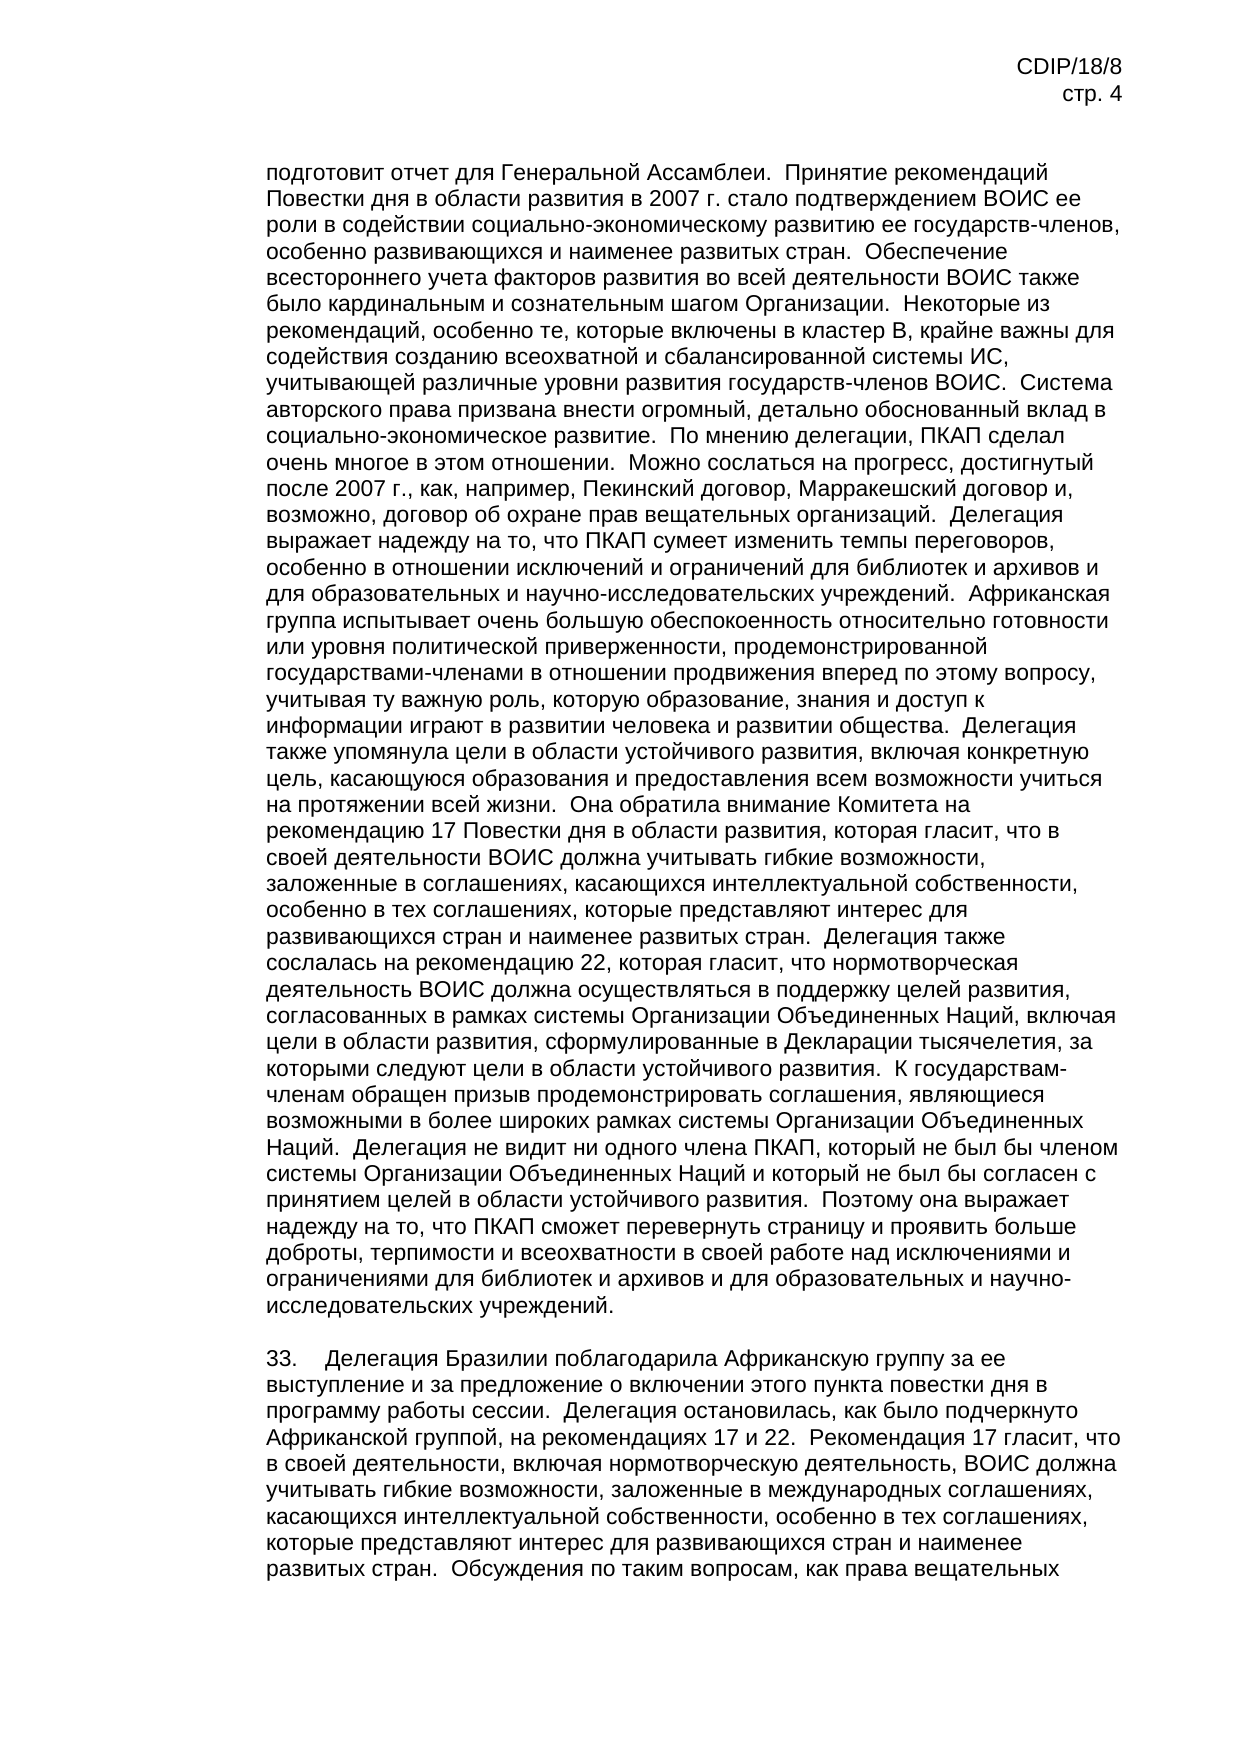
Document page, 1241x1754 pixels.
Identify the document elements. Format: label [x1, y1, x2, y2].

text [266, 1344, 1122, 1582]
text [266, 158, 1122, 1318]
